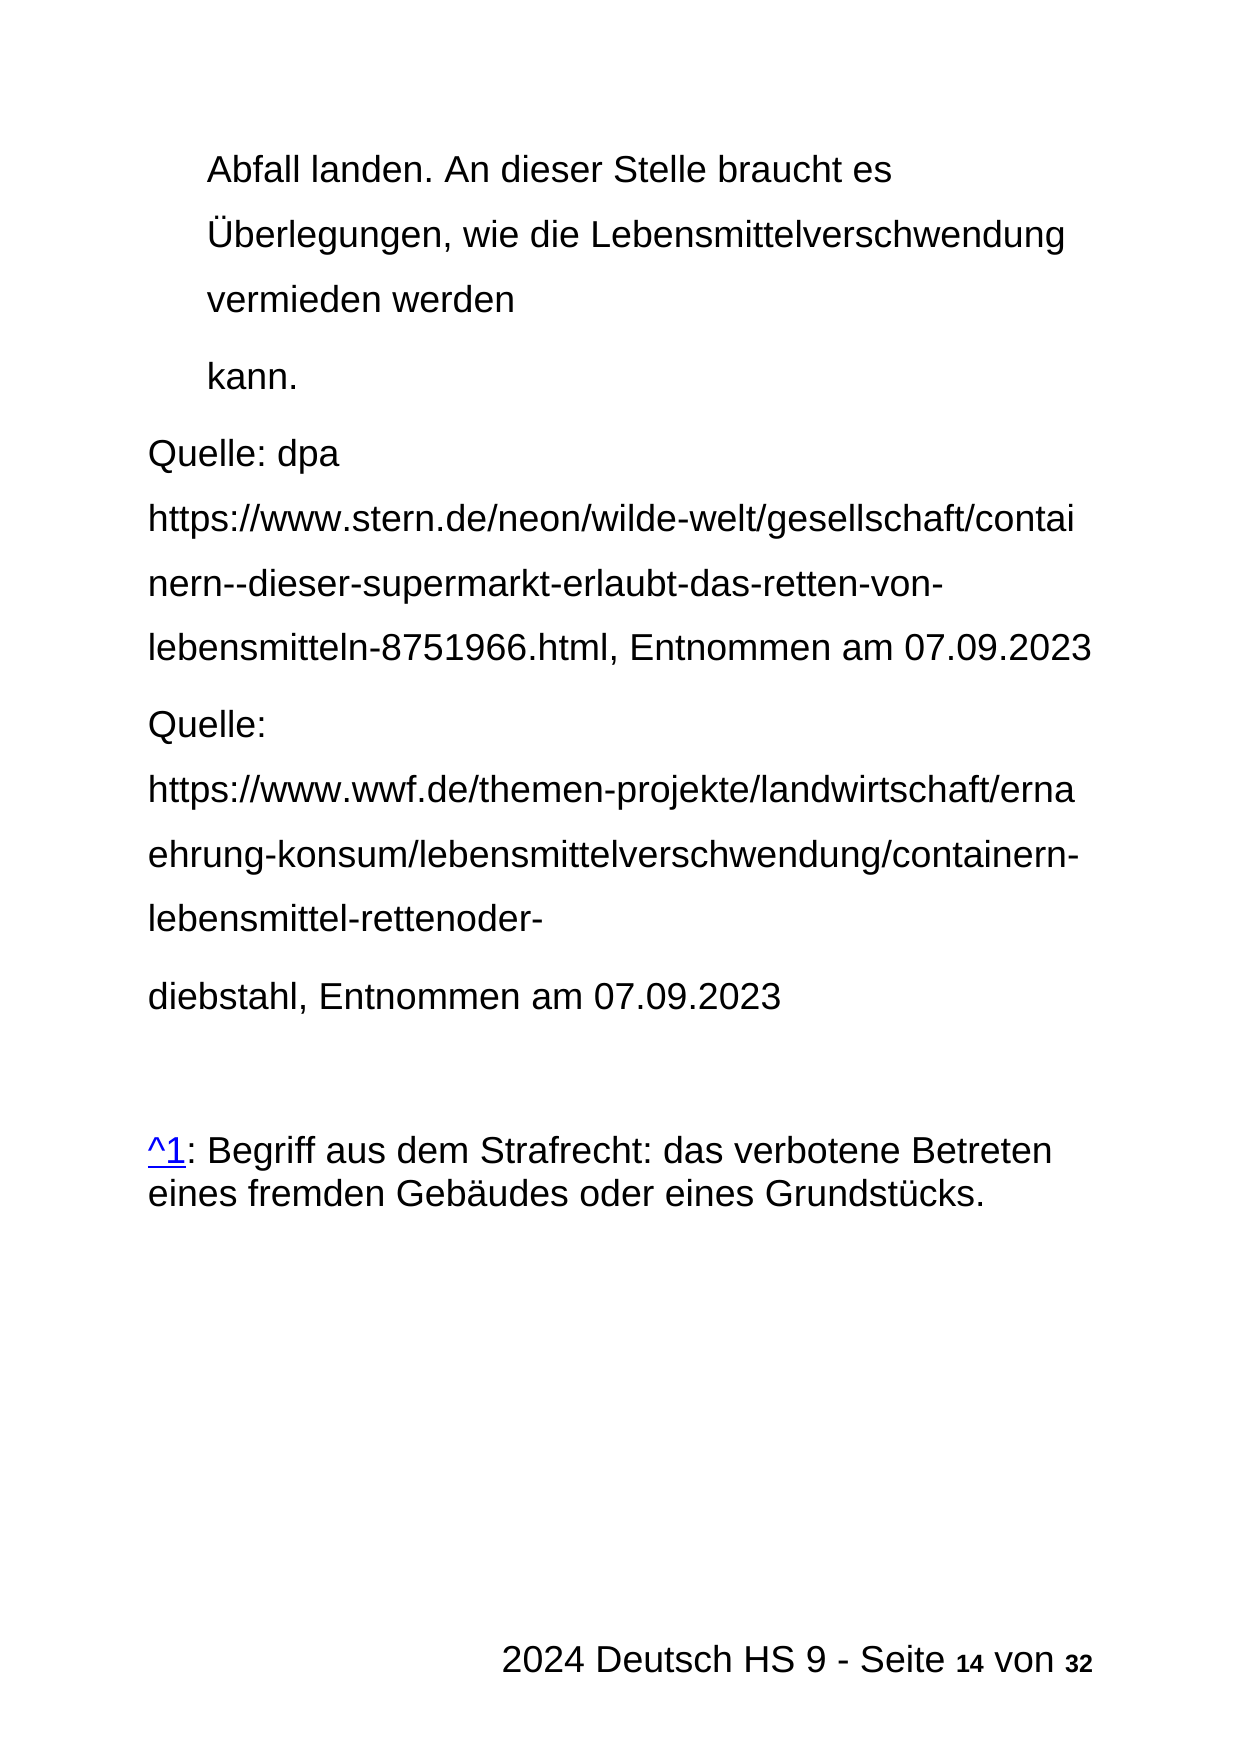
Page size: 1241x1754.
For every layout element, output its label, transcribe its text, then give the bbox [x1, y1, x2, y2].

text Quelle: dpa https://www.stern.de/neon/wilde-welt/gesellschaft/containern--dieser-supermarkt-erlaubt-das-retten-von-lebensmitteln-8751966.html, Entnommen am 07.09.2023 [148, 431, 1093, 668]
list kann. [207, 354, 1093, 397]
text ^1: Begriff aus dem Strafrecht: das verbotene Betreten eines fremden Gebäudes oder eines Grundstücks. [148, 1128, 1093, 1258]
text diebstahl, Entnommen am 07.09.2023 [148, 974, 1093, 1017]
text Quelle: https://www.wwf.de/themen-projekte/landwirtschaft/ernaehrung-konsum/lebensmittelverschwendung/containern-lebensmittel-rettenoder- [148, 703, 1093, 940]
list Abfall landen. An dieser Stelle braucht es Überlegungen, wie die Lebensmittelverschwendung vermieden werden [207, 148, 1093, 320]
